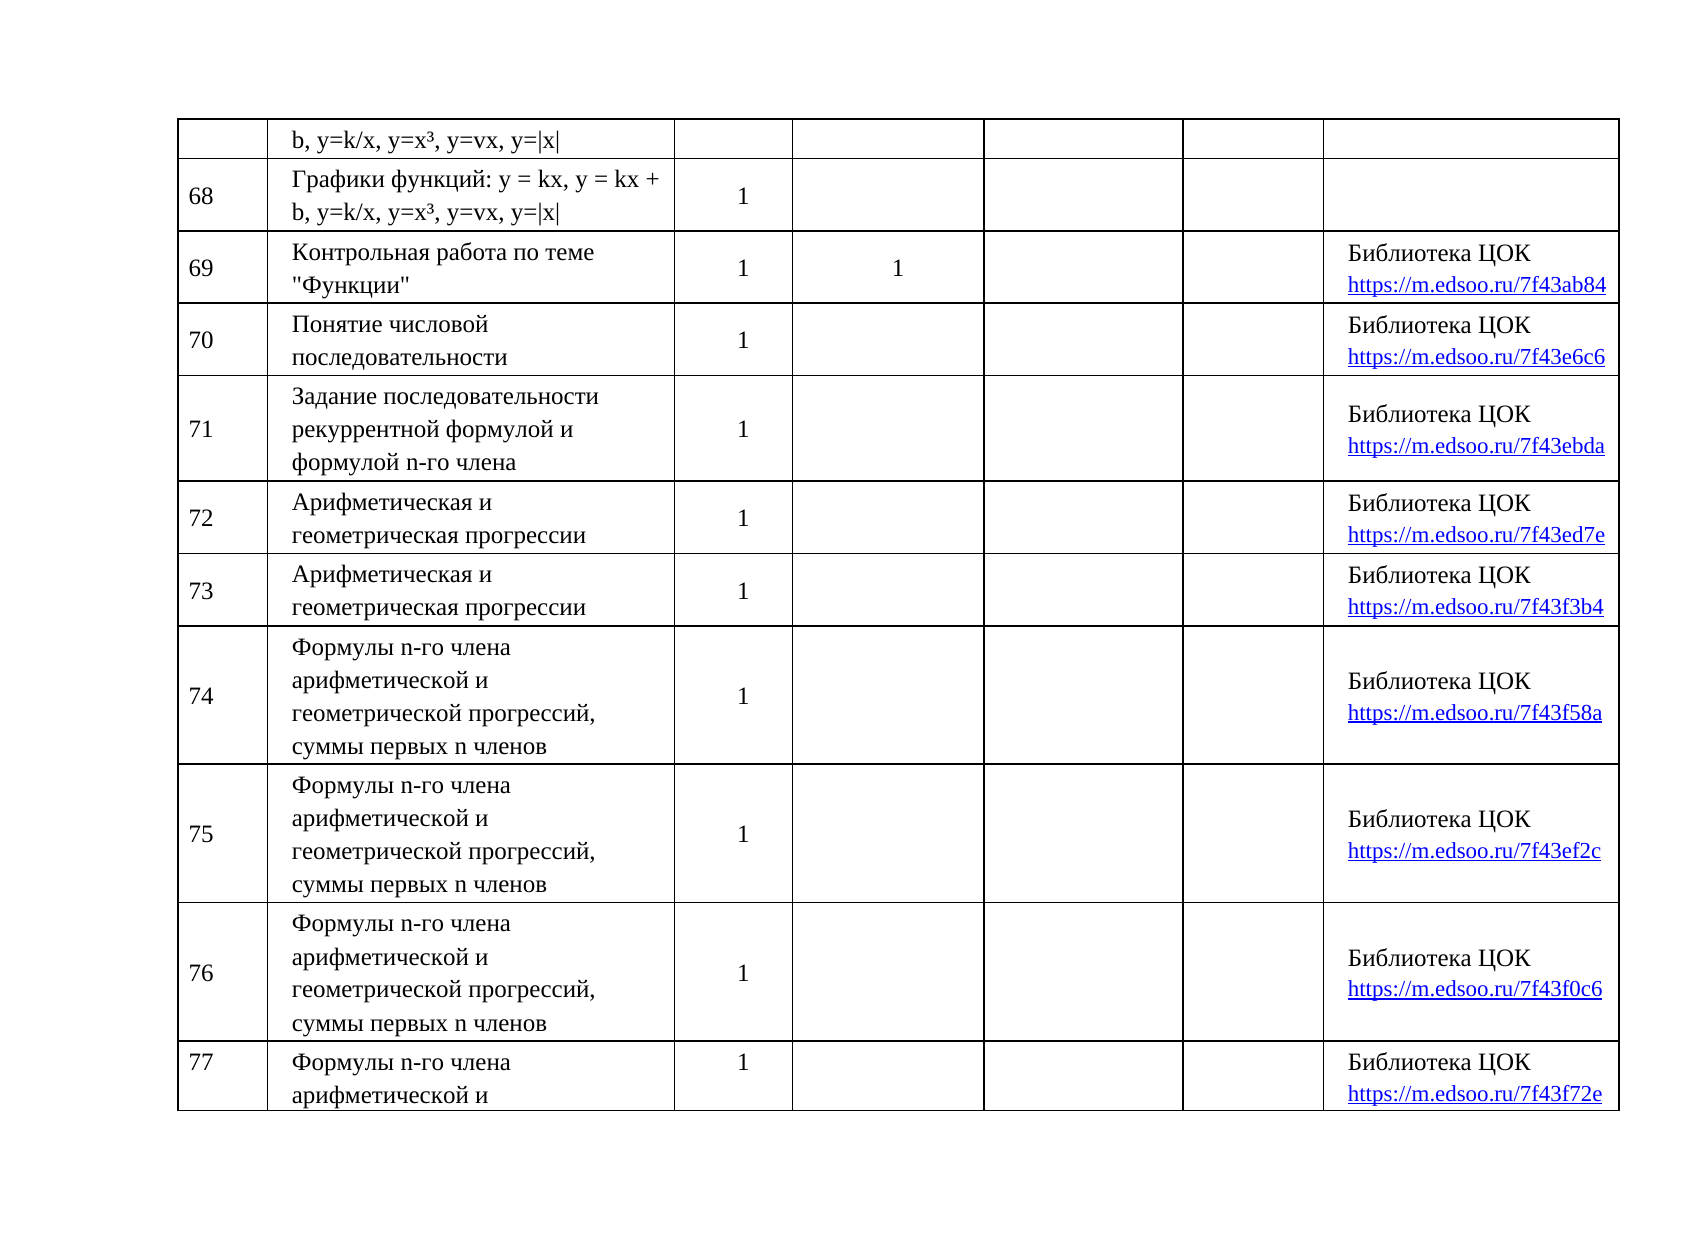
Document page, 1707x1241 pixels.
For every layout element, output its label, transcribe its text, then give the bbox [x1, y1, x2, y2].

table_cell [793, 1042, 983, 1110]
table_cell [1184, 554, 1323, 625]
table_cell 1 [675, 120, 792, 157]
table_cell [985, 482, 1182, 552]
table_cell 70 [179, 304, 267, 375]
table_cell 1 [675, 482, 792, 552]
table_cell Понятие числовой последовательности [268, 304, 674, 375]
table_cell 71 [179, 376, 267, 480]
table_cell 1 [675, 627, 792, 763]
table_cell [793, 765, 983, 902]
table_cell [1184, 376, 1323, 480]
table_cell [1184, 903, 1323, 1040]
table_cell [268, 159, 674, 230]
table_cell Библиотека ЦОК https://m.edsoo.ru/7f43f3b4 [1324, 554, 1618, 625]
table_cell [985, 903, 1182, 1040]
table_cell [793, 376, 983, 480]
table_cell [793, 627, 983, 763]
table_cell Арифметическая и геометрическая прогрессии [268, 554, 674, 625]
table_cell [985, 376, 1182, 480]
table_cell Библиотека ЦОК https://m.edsoo.ru/7f43ab84 [1324, 232, 1618, 302]
table_cell Библиотека ЦОК https://m.edsoo.ru/7f43ed7e [1324, 482, 1618, 552]
table_cell [1184, 159, 1323, 230]
table_cell Библиотека ЦОК https://m.edsoo.ru/7f43ebda [1324, 376, 1618, 480]
table_cell Формулы n-го члена арифметической и геометрической прогрессий, суммы первых n членов [268, 765, 674, 902]
table_cell Арифметическая и геометрическая прогрессии [268, 482, 674, 552]
table_cell 1 [675, 1042, 792, 1110]
table_cell [793, 304, 983, 375]
table_cell [1184, 765, 1323, 902]
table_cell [1324, 1042, 1618, 1110]
table_cell [1184, 120, 1323, 157]
table_cell Библиотека ЦОК https://m.edsoo.ru/7f43f58a [1324, 627, 1618, 763]
table_cell Библиотека ЦОК https://m.edsoo.ru/7f43f0c6 [1324, 903, 1618, 1040]
table_cell 1 [675, 232, 792, 302]
table_cell 75 [179, 765, 267, 902]
table_cell Библиотека ЦОК https://m.edsoo.ru/7f43ef2c [1324, 765, 1618, 902]
table_cell Формулы n-го члена арифметической и геометрической прогрессий, суммы первых n членов [268, 627, 674, 763]
table_cell 1 [675, 159, 792, 230]
table_cell [1184, 1042, 1323, 1110]
table_cell 73 [179, 554, 267, 625]
table_cell 1 [675, 765, 792, 902]
table_cell [1324, 120, 1618, 157]
table_cell 67 [179, 120, 267, 157]
table_cell [985, 159, 1182, 230]
table_cell Задание последовательности рекуррентной формулой и формулой n-го члена [268, 376, 674, 480]
table_cell 68 [179, 159, 267, 230]
table_cell [985, 554, 1182, 625]
table_cell [793, 120, 983, 157]
table_cell 72 [179, 482, 267, 552]
table_cell [793, 482, 983, 552]
table_cell [985, 1042, 1182, 1110]
table_cell [1184, 232, 1323, 302]
table_cell 69 [179, 232, 267, 302]
table_cell [1184, 627, 1323, 763]
table_cell [985, 120, 1182, 157]
table_cell 1 [675, 903, 792, 1040]
table_cell 1 [675, 376, 792, 480]
table_cell 74 [179, 627, 267, 763]
table_cell [1324, 159, 1618, 230]
table_cell 1 [675, 304, 792, 375]
table_cell [985, 765, 1182, 902]
table_cell [985, 627, 1182, 763]
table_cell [268, 120, 674, 157]
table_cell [268, 903, 674, 1040]
table_cell [793, 554, 983, 625]
table_cell [1184, 482, 1323, 552]
table_cell [985, 232, 1182, 302]
table_cell [985, 304, 1182, 375]
table_cell 1 [793, 232, 983, 302]
table_cell 76 [179, 903, 267, 1040]
table_cell 1 [675, 554, 792, 625]
table_cell [793, 903, 983, 1040]
table_cell [793, 159, 983, 230]
table_cell [1184, 304, 1323, 375]
table_cell Контрольная работа по теме "Функции" [268, 232, 674, 302]
table_cell Библиотека ЦОК https://m.edsoo.ru/7f43e6c6 [1324, 304, 1618, 375]
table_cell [268, 1042, 674, 1110]
table_cell 77 [179, 1042, 267, 1110]
